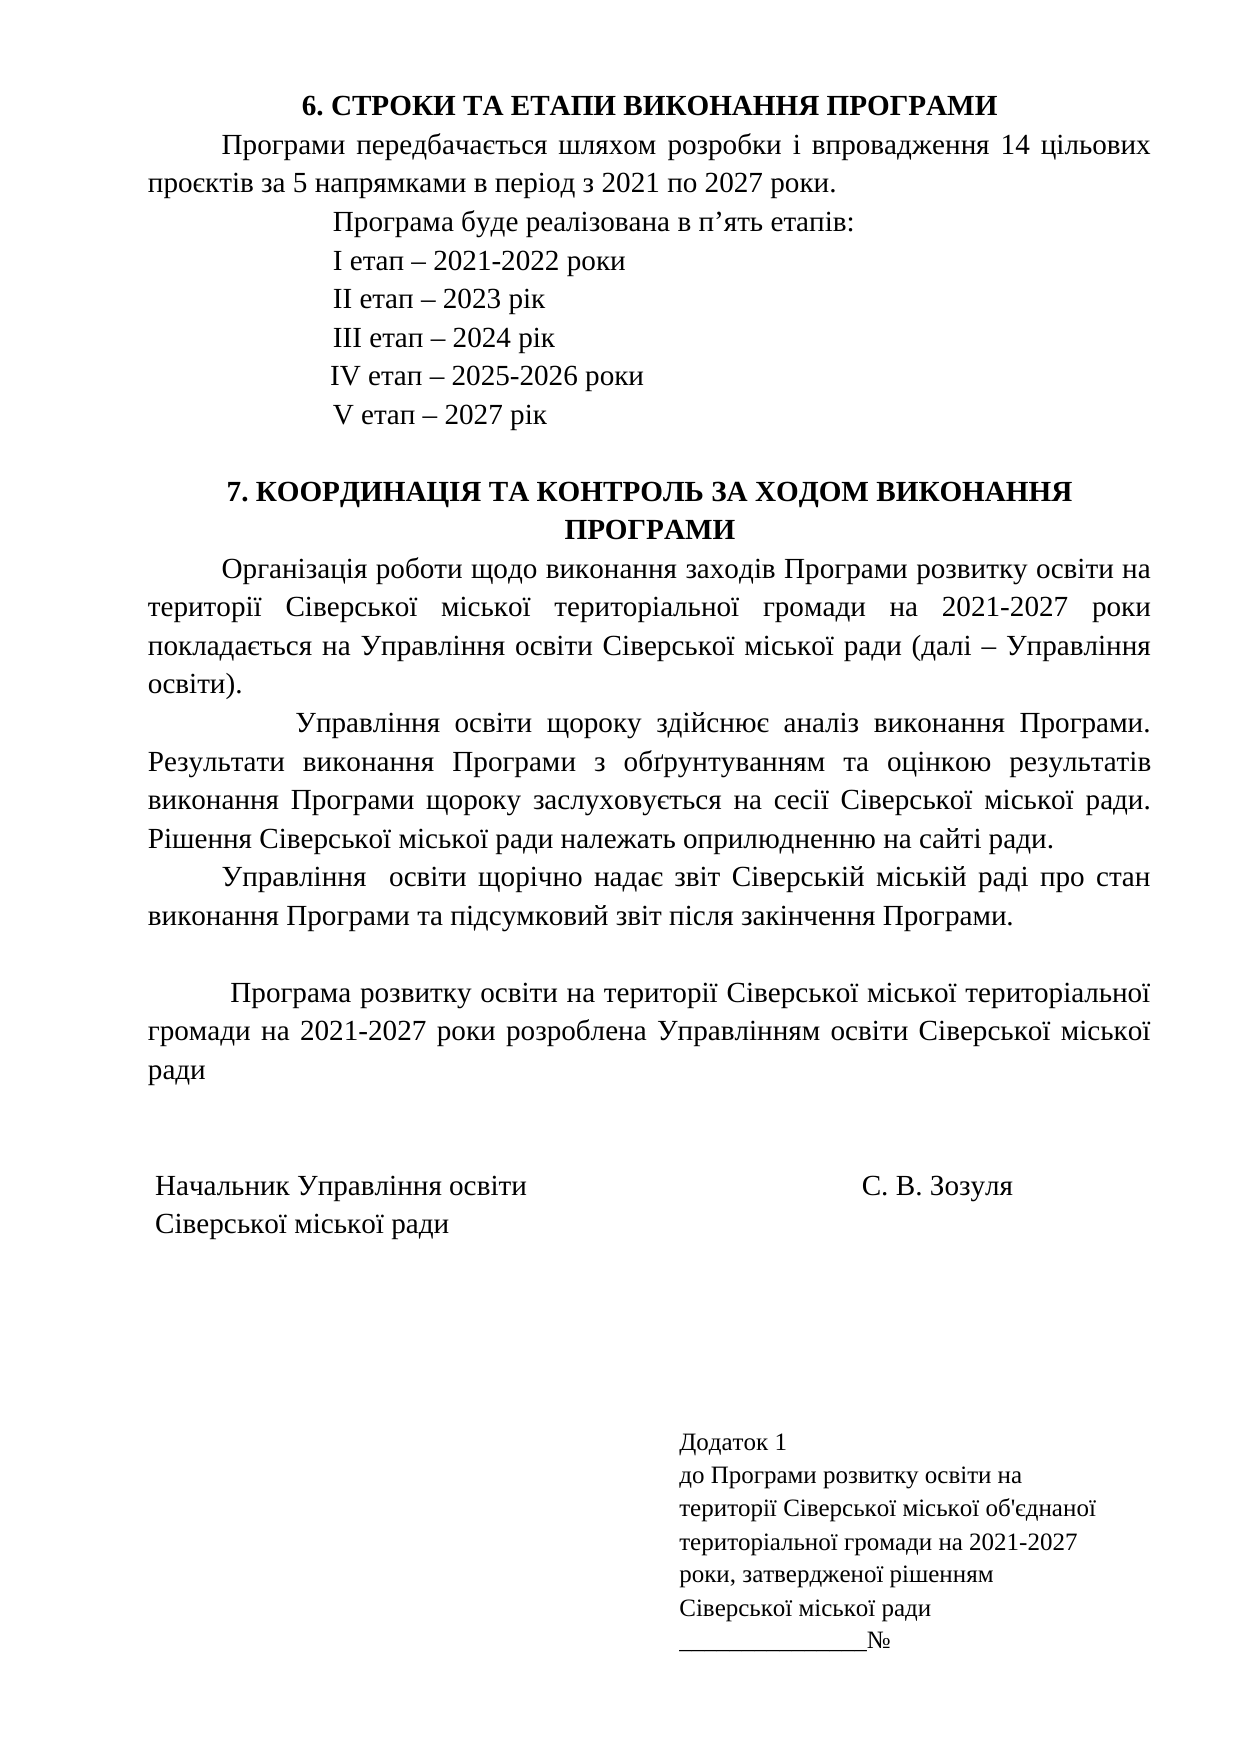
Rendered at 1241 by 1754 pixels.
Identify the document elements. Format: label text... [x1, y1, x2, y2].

text Управління освіти щорічно надає звіт Сіверській міській раді про стан виконання Програми та підсумковий звіт після закінчення Програми. [148, 859, 1152, 931]
list І етап – 2021-2022 роки [333, 243, 1152, 276]
list ІІІ етап – 2024 рік [333, 320, 1152, 353]
list Програми передбачається шляхом розробки і впровадження 14 цільових проєктів за 5 напрямками в період з 2021 по 2027 роки. [148, 127, 1152, 199]
list Програма буде реалізована в п’ять етапів: [333, 204, 1152, 238]
list IV етап – 2025-2026 роки [148, 358, 1152, 392]
text Управління освіти щороку здійснює аналіз виконання Програми. Результати виконання Програми з обґрунтуванням та оцінкою результатів виконання Програми щороку заслуховується на сесії Сіверської міської ради. Рішення Сіверської міської ради належать оприлюдненню на сайті ради. [148, 705, 1152, 854]
text Додаток 1 [679, 1427, 1152, 1456]
text Сіверської міської ради [679, 1593, 1152, 1621]
list ІІ етап – 2023 рік [333, 281, 1152, 315]
text Начальник Управління освіти С. В. Зозуля [148, 1168, 1152, 1201]
text Сіверської міської ради [148, 1206, 1152, 1240]
text Програма розвитку освіти на території Сіверської міської територіальної громади на 2021-2027 роки розроблена Управлінням освіти Сіверської міської ради [148, 975, 1152, 1086]
text _______________№ [679, 1626, 1152, 1654]
text території Сіверської міської об'єднаної [679, 1493, 1152, 1522]
text 7. КООРДИНАЦІЯ ТА КОНТРОЛЬ ЗА ХОДОМ ВИКОНАННЯ ПРОГРАМИ [148, 474, 1152, 546]
text роки, затвердженої рішенням [679, 1559, 1152, 1588]
text Організація роботи щодо виконання заходів Програми розвитку освіти на території Сіверської міської територіальної громади на 2021-2027 роки покладається на Управління освіти Сіверської міської ради (далі – Управління освіти). [148, 551, 1152, 700]
text територіальної громади на 2021-2027 [679, 1527, 1152, 1555]
text до Програми розвитку освіти на [679, 1461, 1152, 1489]
list V етап – 2027 рік [333, 397, 1152, 430]
text 6. СТРОКИ ТА ЕТАПИ ВИКОНАННЯ ПРОГРАМИ [148, 88, 1152, 122]
